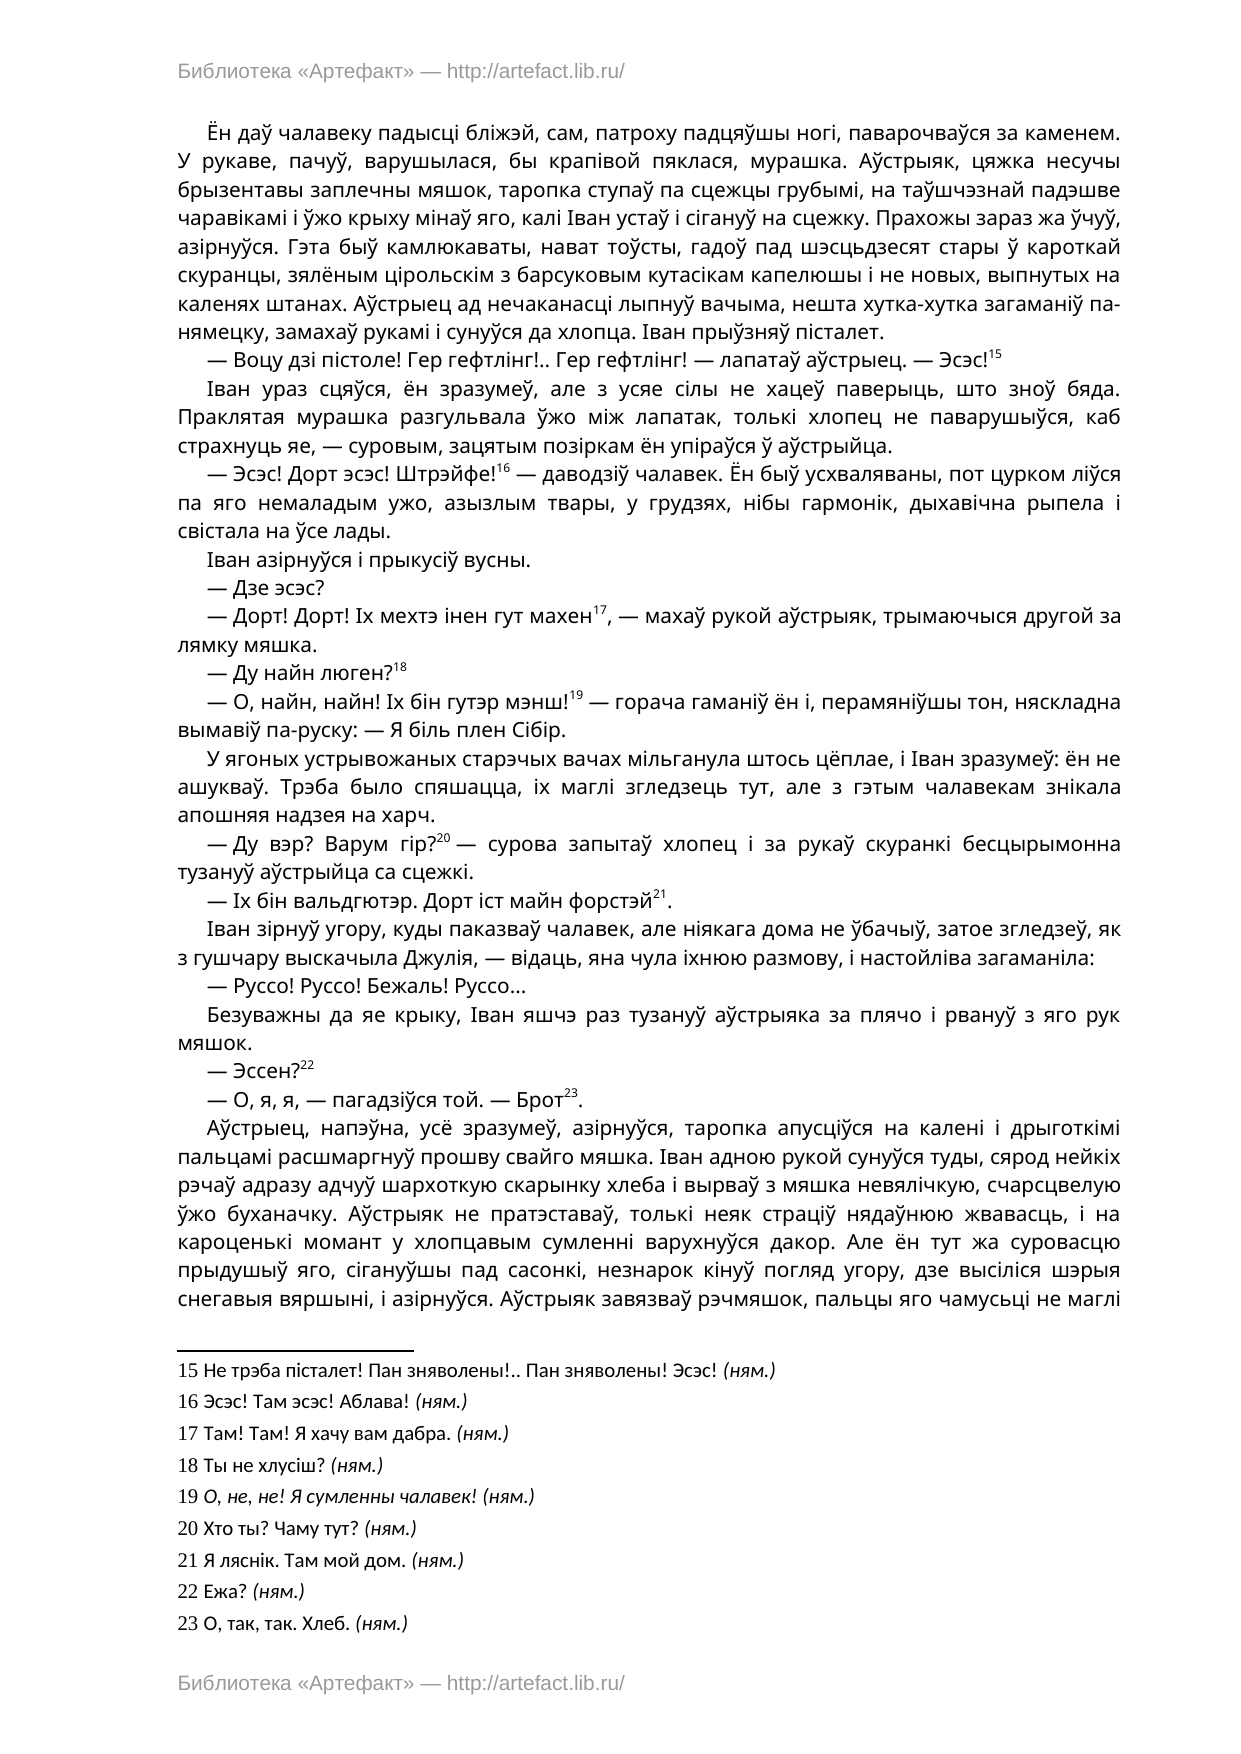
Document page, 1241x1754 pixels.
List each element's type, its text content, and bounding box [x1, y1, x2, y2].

text — Руссо! Руссо! Бежаль! Руссо... [177, 971, 1122, 1000]
text Іван ураз сцяўся, ён зразумеў, але з усяе сілы не хацеў паверыць, што зноў бяда. Праклятая мурашка разгульвала ўжо між лапатак, толькі хлопец не паварушыўся, каб страхнуць яе, — суровым, зацятым позіркам ён упіраўся ў аўстрыйца. [177, 374, 1122, 459]
text Іван зірнуў угору, куды паказваў чалавек, але ніякага дома не ўбачыў, затое згледзеў, як з гушчару выскачыла Джулія, — відаць, яна чула іхнюю размову, і настойліва загаманіла: [177, 914, 1122, 971]
text — Эссен? [177, 1057, 1122, 1085]
text — О, найн, найн! Іх бін гутэр мэнш! — горача гаманіў ён і, перамяніўшы тон, няскладна вымавіў па-руску: — Я біль плен Сібір. [177, 687, 1122, 744]
text Безуважны да яе крыку, Іван яшчэ раз тузануў аўстрыяка за плячо і рвануў з яго рук мяшок. [177, 1000, 1122, 1057]
text — Дзе эсэс? [177, 573, 1122, 602]
text — О, я, я, — пагадзіўся той. — Брот. [177, 1085, 1122, 1113]
text — Ду вэр? Варум гір? — сурова запытаў хлопец і за рукаў скуранкі бесцырымонна тузануў аўстрыйца са сцежкі. [177, 829, 1122, 886]
text — Дорт! Дорт! Іх мехтэ інен гут махен, — махаў рукой аўстрыяк, трымаючыся другой за лямку мяшка. [177, 602, 1122, 658]
text — Ду найн люген? [177, 658, 1122, 687]
text У ягоных устрывожаных старэчых вачах мільганула штось цёплае, і Іван зразумеў: ён не ашукваў. Трэба было спяшацца, іх маглі згледзець тут, але з гэтым чалавекам знікала апошняя надзея на харч. [177, 744, 1122, 829]
text Ён даў чалавеку падысці бліжэй, сам, патроху падцяўшы ногі, паварочваўся за каменем. У рукаве, пачуў, варушылася, бы крапівой пяклася, мурашка. Аўстрыяк, цяжка несучы брызентавы заплечны мяшок, таропка ступаў па сцежцы грубымі, на таўшчэзнай падэшве чаравікамі і ўжо крыху мінаў яго, калі Іван устаў і сігануў на сцежку. Прахожы зараз жа ўчуў, азірнуўся. Гэта быў камлюкаваты, нават тоўсты, гадоў пад шэсцьдзесят стары ў кароткай скуранцы, зялёным цірольскім з барсуковым кутасікам капелюшы і не новых, выпнутых на каленях штанах. Аўстрыец ад нечаканасці лыпнуў вачыма, нешта хутка-хутка загаманіў па-нямецку, замахаў рукамі і сунуўся да хлопца. Іван прыўзняў пісталет. [177, 118, 1122, 346]
text Іван азірнуўся і прыкусіў вусны. [177, 545, 1122, 573]
text — Іх бін вальдгютэр. Дорт іст майн форстэй. [177, 886, 1122, 914]
text — Эсэс! Дорт эсэс! Штрэйфе! — даводзіў чалавек. Ён быў усхваляваны, пот цурком ліўся па яго немаладым ужо, азызлым твары, у грудзях, нібы гармонік, дыхавічна рыпела і свістала на ўсе лады. [177, 459, 1122, 545]
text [177, 1113, 1122, 1312]
text — Воцу дзі пістоле! Гер гефтлінг!.. Гер гефтлінг! — лапатаў аўстрыец. — Эсэс! [177, 346, 1122, 374]
